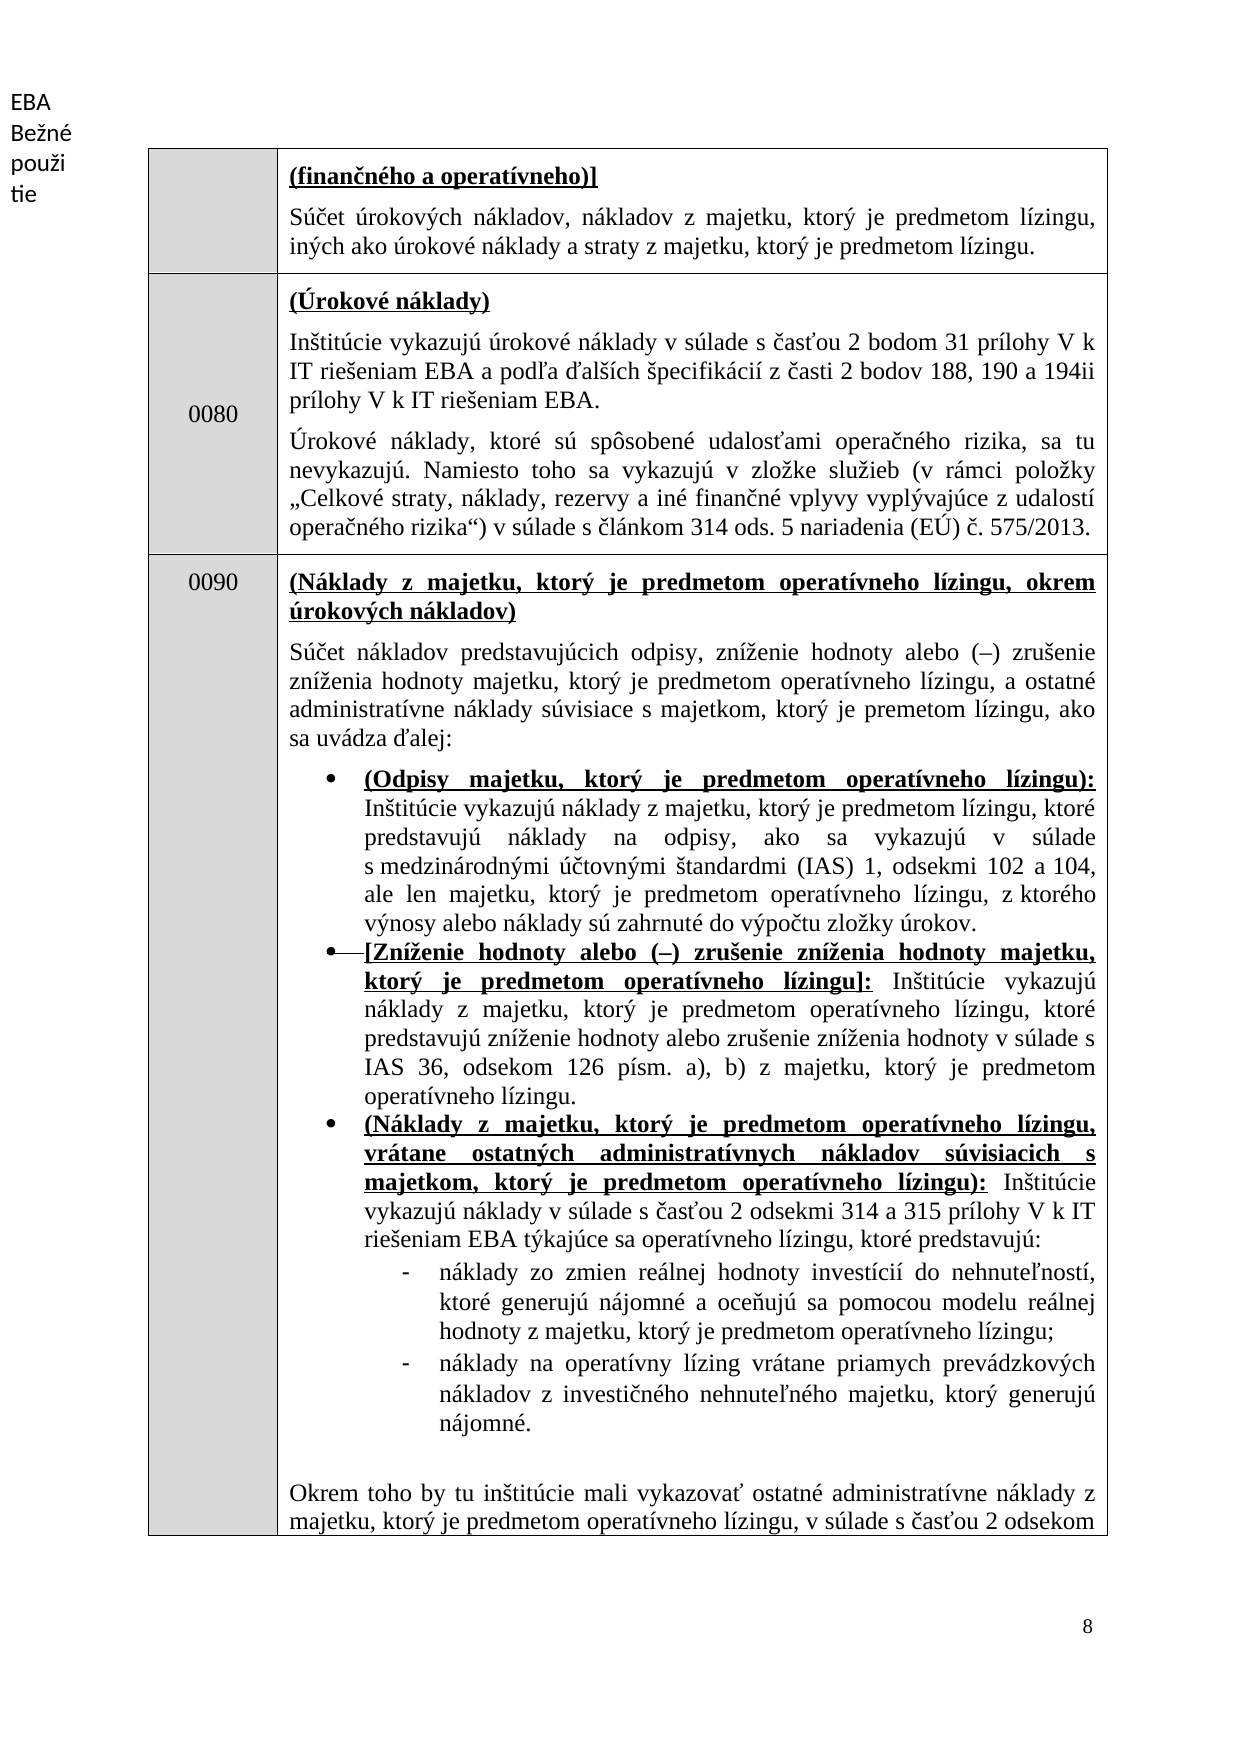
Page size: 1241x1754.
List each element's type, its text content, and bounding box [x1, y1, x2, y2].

table_cell (Úrokové náklady) Inštitúcie vykazujú úrokové náklady v súlade s časťou 2 bodom 31 prílohy V k IT riešeniam EBA a podľa ďalších špecifikácií z časti 2 bodov 188, 190 a 194ii prílohy V k IT riešeniam EBA. Úrokové náklady, ktoré sú spôsobené udalosťami operačného rizika, sa tu nevykazujú. Namiesto toho sa vykazujú v zložke služieb (v rámci položky „Celkové straty, náklady, rezervy a iné finančné vplyvy vyplývajúce z udalostí operačného rizika“) v súlade s článkom 314 ods. 5 nariadenia (EÚ) č. 575/2013. [278, 274, 1107, 553]
table_cell 0070 [149, 149, 277, 272]
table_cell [278, 149, 1107, 272]
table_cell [278, 555, 1107, 1535]
table_cell 0090 [149, 555, 277, 1535]
table_cell 0080 [149, 274, 277, 553]
